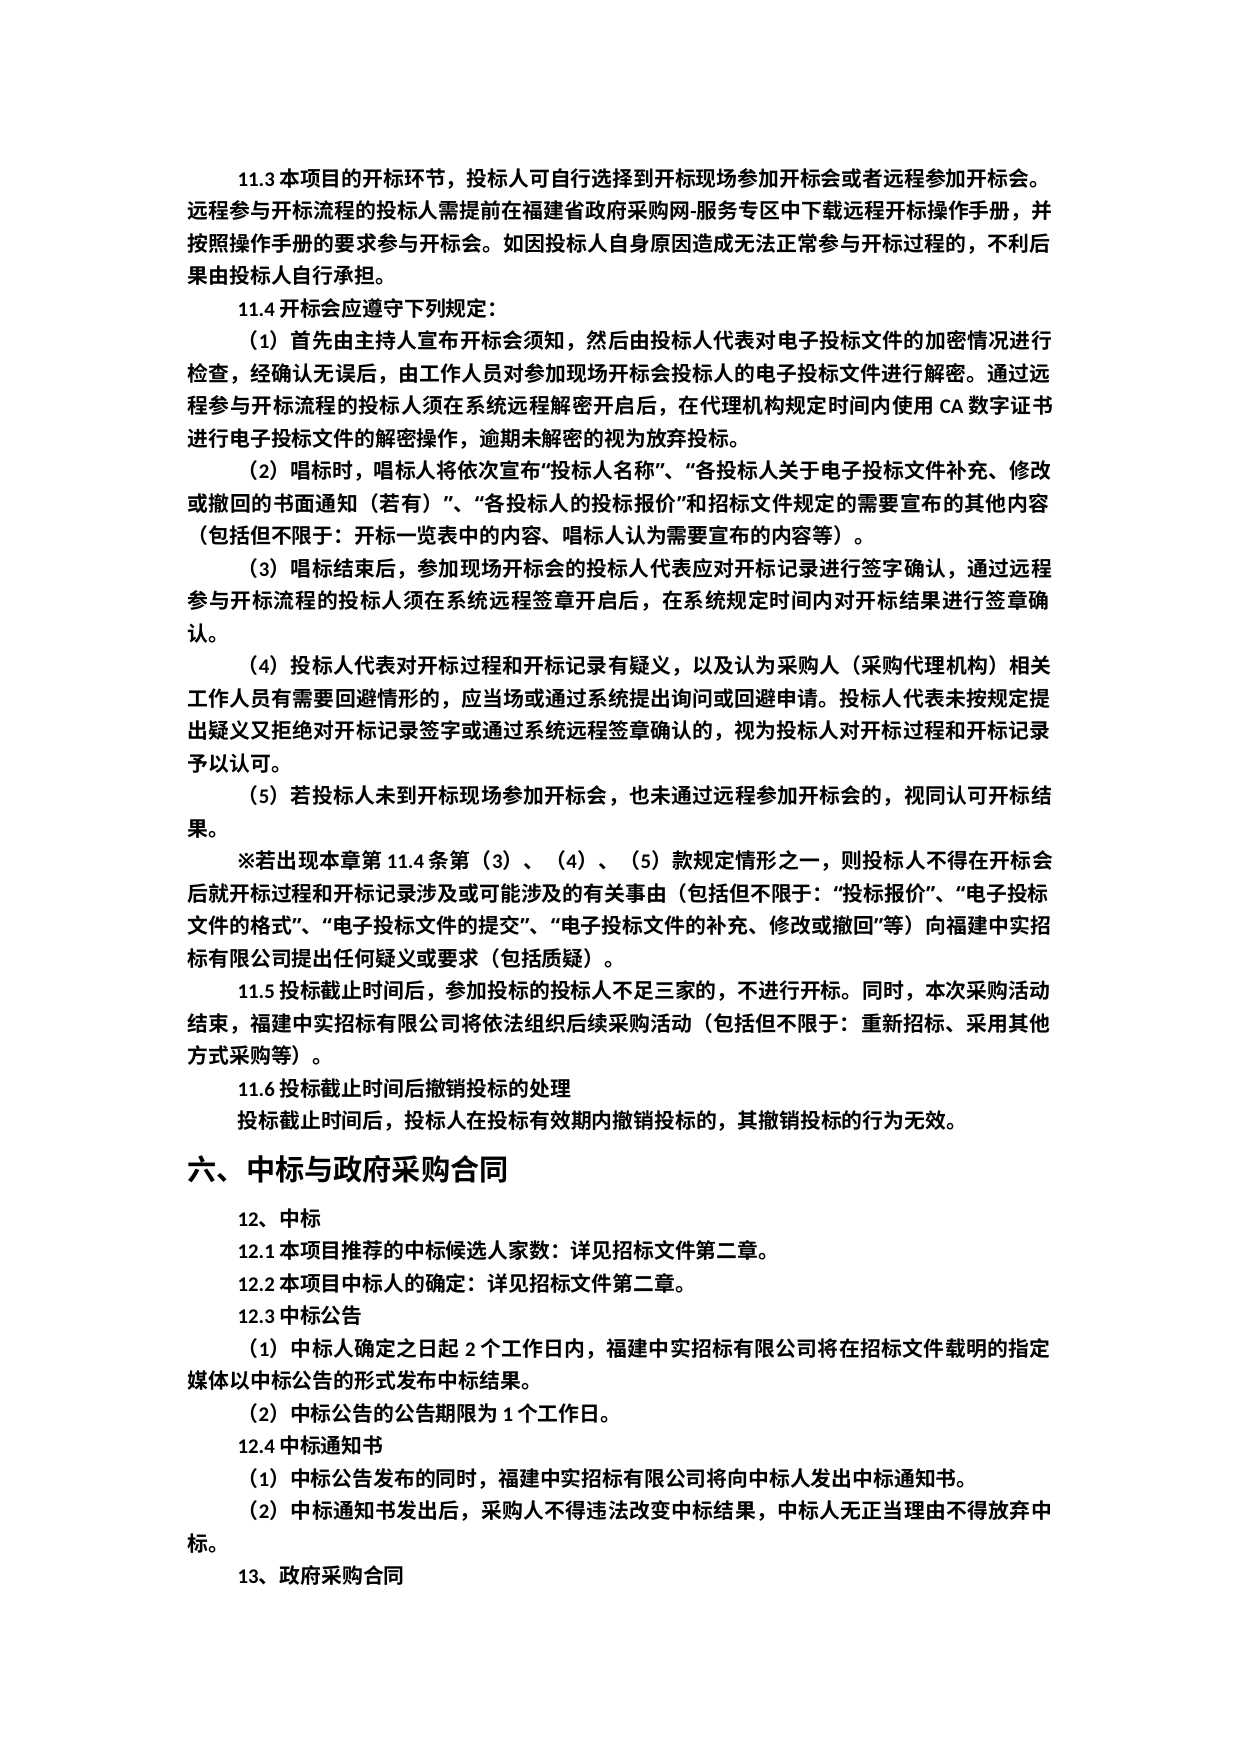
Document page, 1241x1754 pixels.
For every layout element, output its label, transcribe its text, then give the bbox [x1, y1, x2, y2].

text 11.6投标截止时间后撤销投标的处理 [187, 1072, 1053, 1104]
text 12、中标 [187, 1202, 1053, 1234]
text ※若出现本章第11.4条第（3）、（4）、（5）款规定情形之一，则投标人不得在开标会后就开标过程和开标记录涉及或可能涉及的有关事由（包括但不限于：“投标报价”、“电子投标文件的格式”、“电子投标文件的提交”、“电子投标文件的补充、修改或撤回”等）向福建中实招标有限公司提出任何疑义或要求（包括质疑）。 [187, 844, 1053, 974]
text 12.3中标公告 [187, 1299, 1053, 1332]
text （1）中标公告发布的同时，福建中实招标有限公司将向中标人发出中标通知书。 [187, 1462, 1053, 1494]
text （5）若投标人未到开标现场参加开标会，也未通过远程参加开标会的，视同认可开标结果。 [187, 779, 1053, 844]
text 12.2本项目中标人的确定：详见招标文件第二章。 [187, 1267, 1053, 1299]
text （1）中标人确定之日起2个工作日内，福建中实招标有限公司将在招标文件载明的指定媒体以中标公告的形式发布中标结果。 [187, 1332, 1053, 1397]
text 13、政府采购合同 [187, 1559, 1053, 1592]
text （2）中标公告的公告期限为1个工作日。 [187, 1397, 1053, 1429]
text 12.1本项目推荐的中标候选人家数：详见招标文件第二章。 [187, 1234, 1053, 1267]
text （1）首先由主持人宣布开标会须知，然后由投标人代表对电子投标文件的加密情况进行检查，经确认无误后，由工作人员对参加现场开标会投标人的电子投标文件进行解密。通过远程参与开标流程的投标人须在系统远程解密开启后，在代理机构规定时间内使用CA数字证书进行电子投标文件的解密操作，逾期未解密的视为放弃投标。 [187, 324, 1053, 454]
text （2）唱标时，唱标人将依次宣布“投标人名称”、“各投标人关于电子投标文件补充、修改或撤回的书面通知（若有）”、“各投标人的投标报价”和招标文件规定的需要宣布的其他内容（包括但不限于：开标一览表中的内容、唱标人认为需要宣布的内容等）。 [187, 454, 1053, 552]
text （3）唱标结束后，参加现场开标会的投标人代表应对开标记录进行签字确认，通过远程参与开标流程的投标人须在系统远程签章开启后，在系统规定时间内对开标结果进行签章确认。 [187, 552, 1053, 649]
text 12.4中标通知书 [187, 1429, 1053, 1462]
text （4）投标人代表对开标过程和开标记录有疑义，以及认为采购人（采购代理机构）相关工作人员有需要回避情形的，应当场或通过系统提出询问或回避申请。投标人代表未按规定提出疑义又拒绝对开标记录签字或通过系统远程签章确认的，视为投标人对开标过程和开标记录予以认可。 [187, 649, 1053, 779]
text 11.5投标截止时间后，参加投标的投标人不足三家的，不进行开标。同时，本次采购活动结束，福建中实招标有限公司将依法组织后续采购活动（包括但不限于：重新招标、采用其他方式采购等）。 [187, 974, 1053, 1072]
text 投标截止时间后，投标人在投标有效期内撤销投标的，其撤销投标的行为无效。 [187, 1104, 1053, 1137]
text 11.4开标会应遵守下列规定： [187, 292, 1053, 324]
text 六、中标与政府采购合同 [187, 1137, 1053, 1202]
text 11.3本项目的开标环节，投标人可自行选择到开标现场参加开标会或者远程参加开标会。远程参与开标流程的投标人需提前在福建省政府采购网-服务专区中下载远程开标操作手册，并按照操作手册的要求参与开标会。如因投标人自身原因造成无法正常参与开标过程的，不利后果由投标人自行承担。 [187, 162, 1053, 292]
text （2）中标通知书发出后，采购人不得违法改变中标结果，中标人无正当理由不得放弃中标。 [187, 1494, 1053, 1559]
